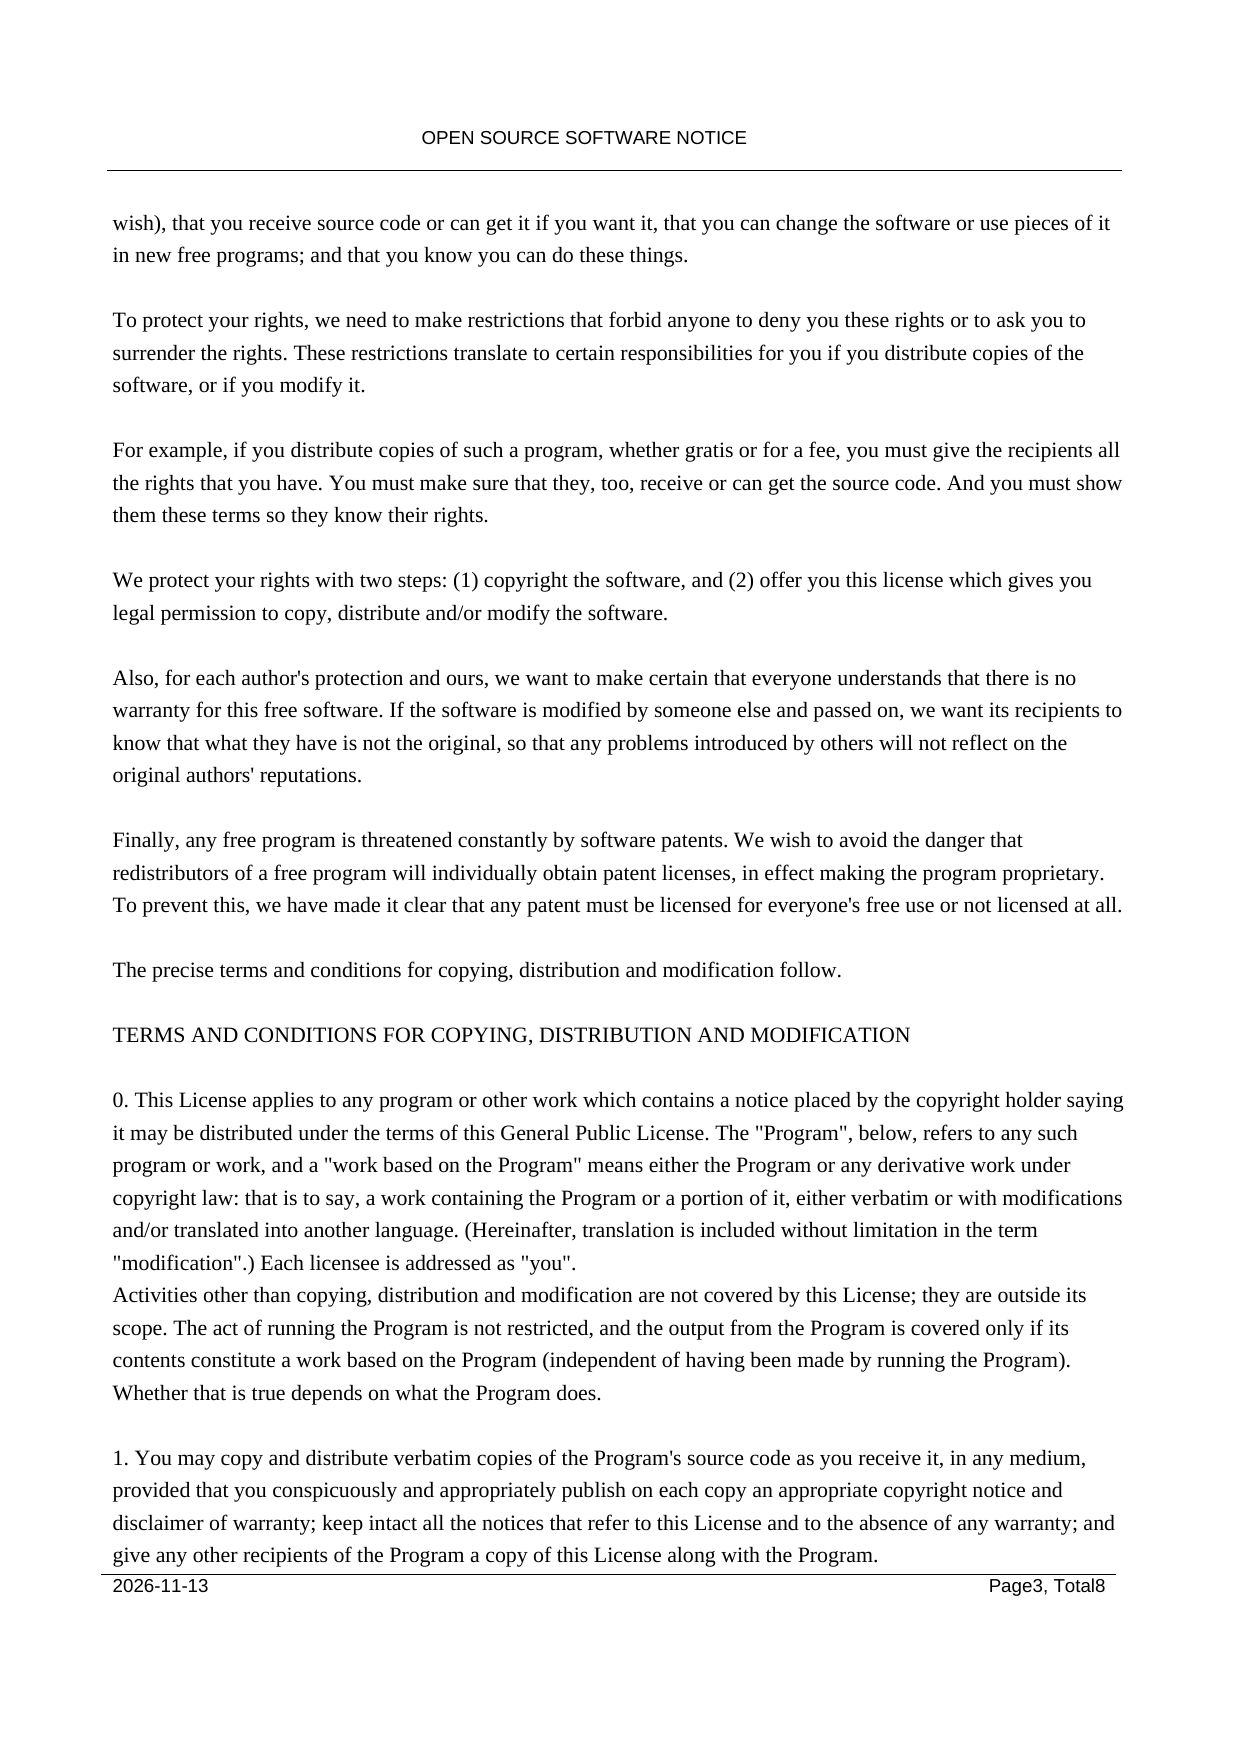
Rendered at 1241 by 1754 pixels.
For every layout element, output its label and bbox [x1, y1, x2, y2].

text [112, 206, 1128, 1571]
